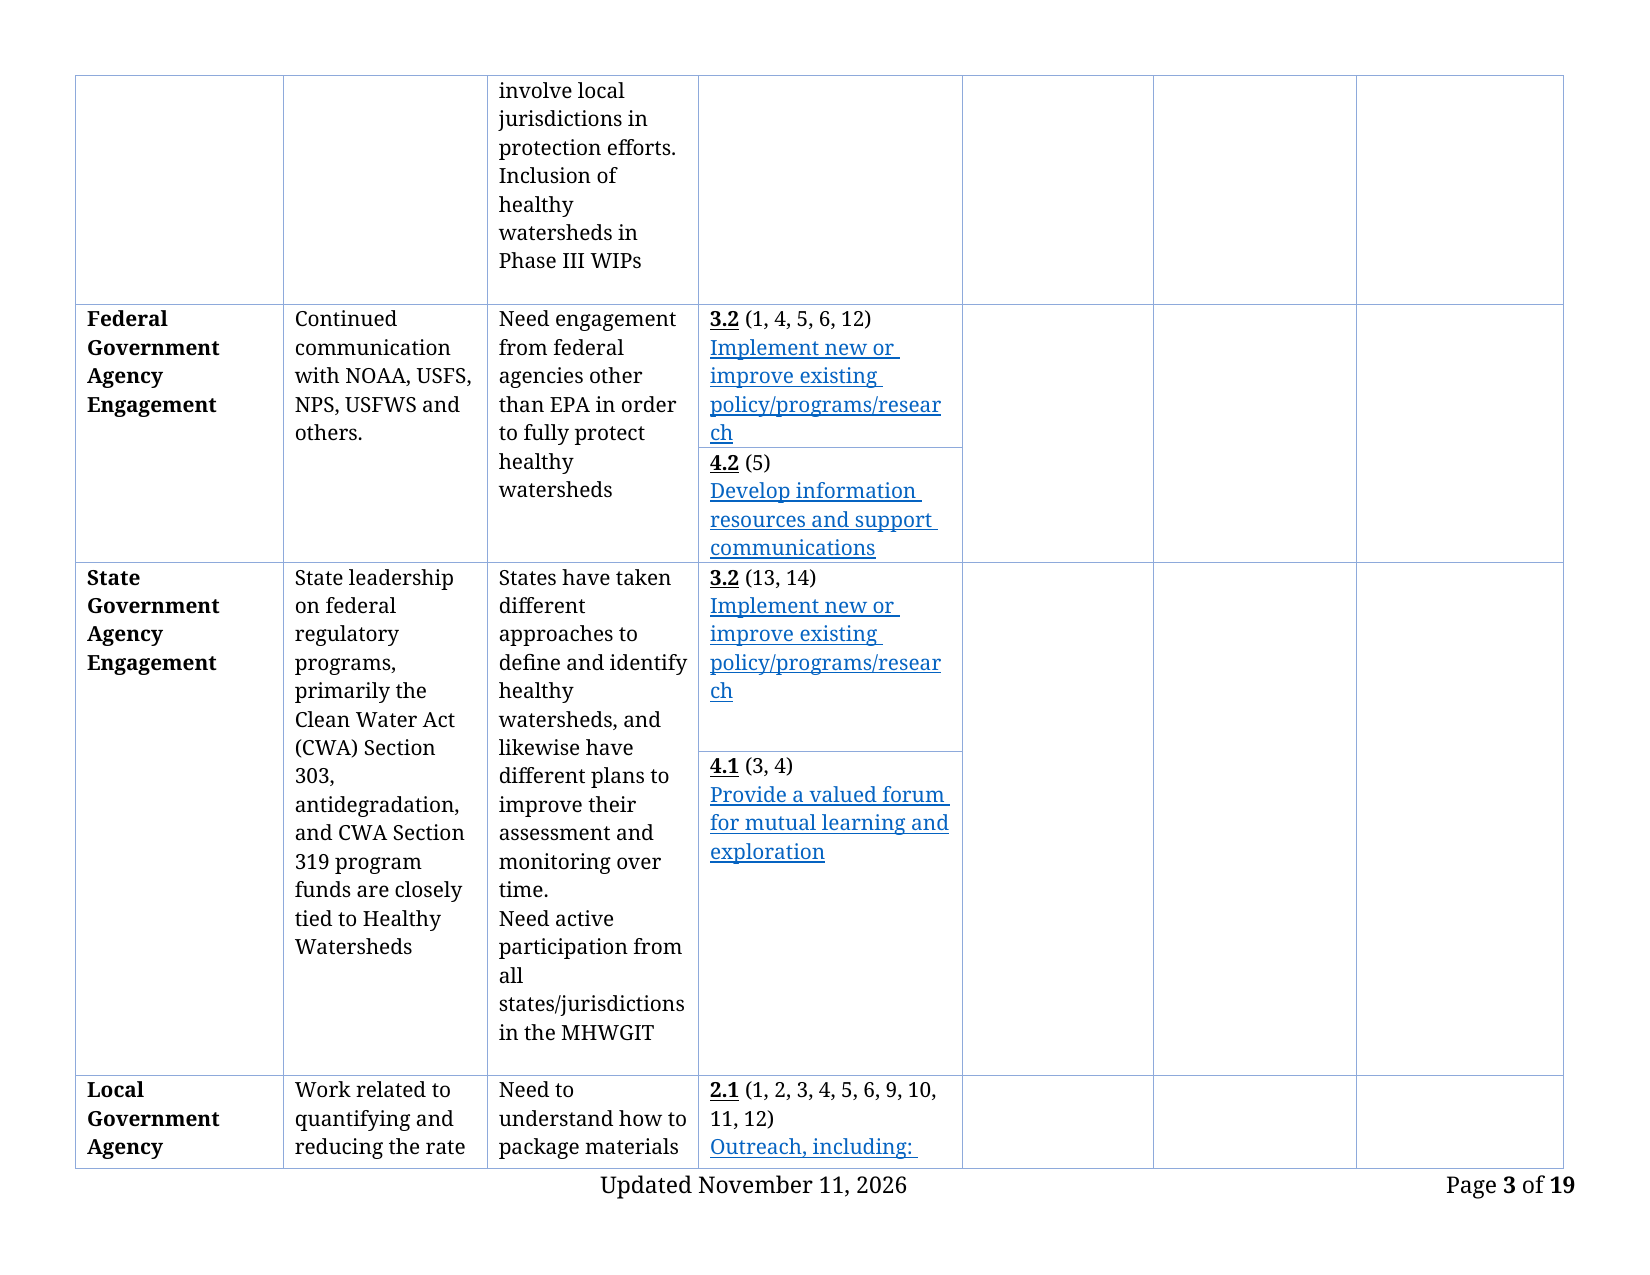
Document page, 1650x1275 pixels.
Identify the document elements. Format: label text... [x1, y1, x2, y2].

table_cell [1357, 563, 1563, 1074]
table_cell [1154, 305, 1356, 562]
table_cell [963, 563, 1153, 1074]
table_cell [1154, 76, 1356, 303]
table_cell [963, 1076, 1153, 1168]
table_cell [488, 1076, 698, 1168]
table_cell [699, 1076, 962, 1168]
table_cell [488, 76, 698, 303]
table_cell [1357, 305, 1563, 562]
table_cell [76, 1076, 283, 1168]
table_cell 3.2 (13, 14) Implement new or improve existing policy/programs/research [699, 563, 962, 751]
table_cell [1357, 76, 1563, 303]
table_cell Need engagement from federal agencies other than EPA in order to fully protect healthy watersheds [488, 305, 698, 562]
table_cell 4.1 (3, 4) Provide a valued forum for mutual learning and exploration [699, 752, 962, 1074]
table_cell [1154, 1076, 1356, 1168]
table_cell [963, 76, 1153, 303]
table_cell [1154, 563, 1356, 1074]
table_cell States have taken different approaches to define and identify healthy watersheds, and likewise have different plans to improve their assessment and monitoring over time. Need active participation from all states/jurisdictions in the MHWGIT [488, 563, 698, 1074]
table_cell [76, 76, 283, 303]
table_cell State leadership on federal regulatory programs, primarily the Clean Water Act (CWA) Section 303, antidegradation, and CWA Section 319 program funds are closely tied to Healthy Watersheds [284, 563, 487, 1074]
table_cell [1357, 1076, 1563, 1168]
table_cell Continued communication with NOAA, USFS, NPS, USFWS and others. [284, 305, 487, 562]
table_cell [284, 1076, 487, 1168]
table_cell 4.2 (5) Develop information resources and support communications [699, 448, 962, 562]
table_cell Federal Government Agency Engagement [76, 305, 283, 562]
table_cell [699, 76, 962, 303]
table_cell 3.2 (1, 4, 5, 6, 12) Implement new or improve existing policy/programs/research [699, 305, 962, 447]
table_cell [963, 305, 1153, 562]
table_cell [284, 76, 487, 303]
table_cell State Government Agency Engagement [76, 563, 283, 1074]
